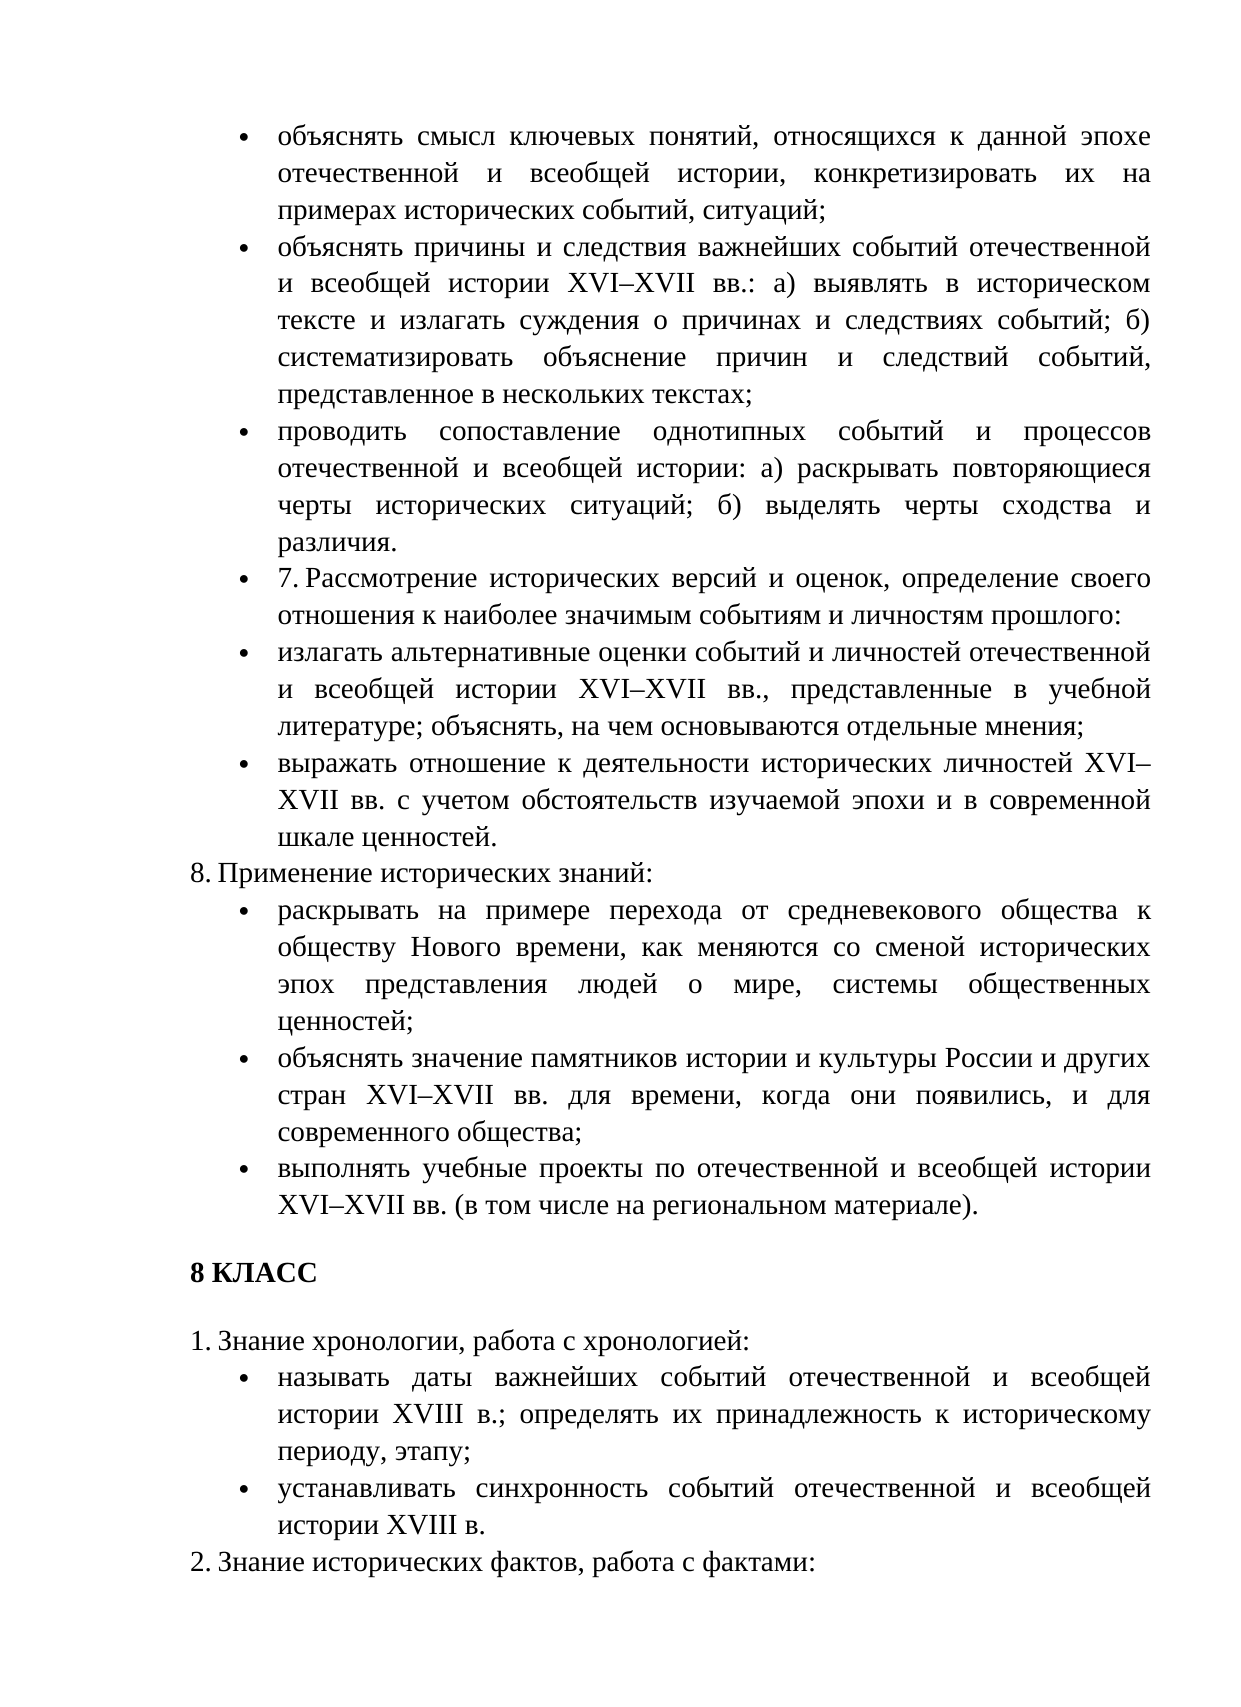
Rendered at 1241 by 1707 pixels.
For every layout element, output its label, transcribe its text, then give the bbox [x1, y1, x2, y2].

list объяснять причины и следствия важнейших событий отечественной и всеобщей истории XVI–XVII вв.: а) выявлять в историческом тексте и излагать суждения о причинах и следствиях событий; б) систематизировать объяснение причин и следствий событий, представленное в нескольких текстах; [240, 229, 1152, 410]
list проводить сопоставление однотипных событий и процессов отечественной и всеобщей истории: а) раскрывать повторяющиеся черты исторических ситуаций; б) выделять черты сходства и различия. [240, 413, 1152, 557]
list раскрывать на примере перехода от средневекового общества к обществу Нового времени, как меняются со сменой исторических эпох представления людей о мире, системы общественных ценностей; [240, 892, 1152, 1037]
list объяснять смысл ключевых понятий, относящихся к данной эпохе отечественной и всеобщей истории, конкретизировать их на примерах исторических событий, ситуаций; [240, 118, 1152, 225]
list 7. Рассмотрение исторических версий и оценок, определение своего отношения к наиболее значимым событиям и личностям прошлого: [240, 561, 1152, 631]
list излагать альтернативные оценки событий и личностей отечественной и всеобщей истории XVI–XVII вв., представленные в учебной литературе; объяснять, на чем основываются отдельные мнения; [240, 634, 1152, 742]
text 1. Знание хронологии, работа с хронологией: [190, 1323, 1152, 1356]
list объяснять значение памятников истории и культуры России и других стран XVI–XVII вв. для времени, когда они появились, и для современного общества; [240, 1040, 1152, 1147]
list называть даты важнейших событий отечественной и всеобщей истории XVIII в.; определять их принадлежность к историческому периоду, этапу; [240, 1359, 1152, 1467]
text 8 КЛАСС [190, 1255, 1152, 1289]
list выполнять учебные проекты по отечественной и всеобщей истории XVI–XVII вв. (в том числе на региональном материале). [240, 1151, 1152, 1221]
text 2. Знание исторических фактов, работа с фактами: [190, 1544, 1152, 1577]
list выражать отношение к деятельности исторических личностей XVI–XVII вв. с учетом обстоятельств изучаемой эпохи и в современной шкале ценностей. [240, 745, 1152, 852]
text 8. Применение исторических знаний: [190, 856, 1152, 889]
list устанавливать синхронность событий отечественной и всеобщей истории XVIII в. [240, 1470, 1152, 1541]
